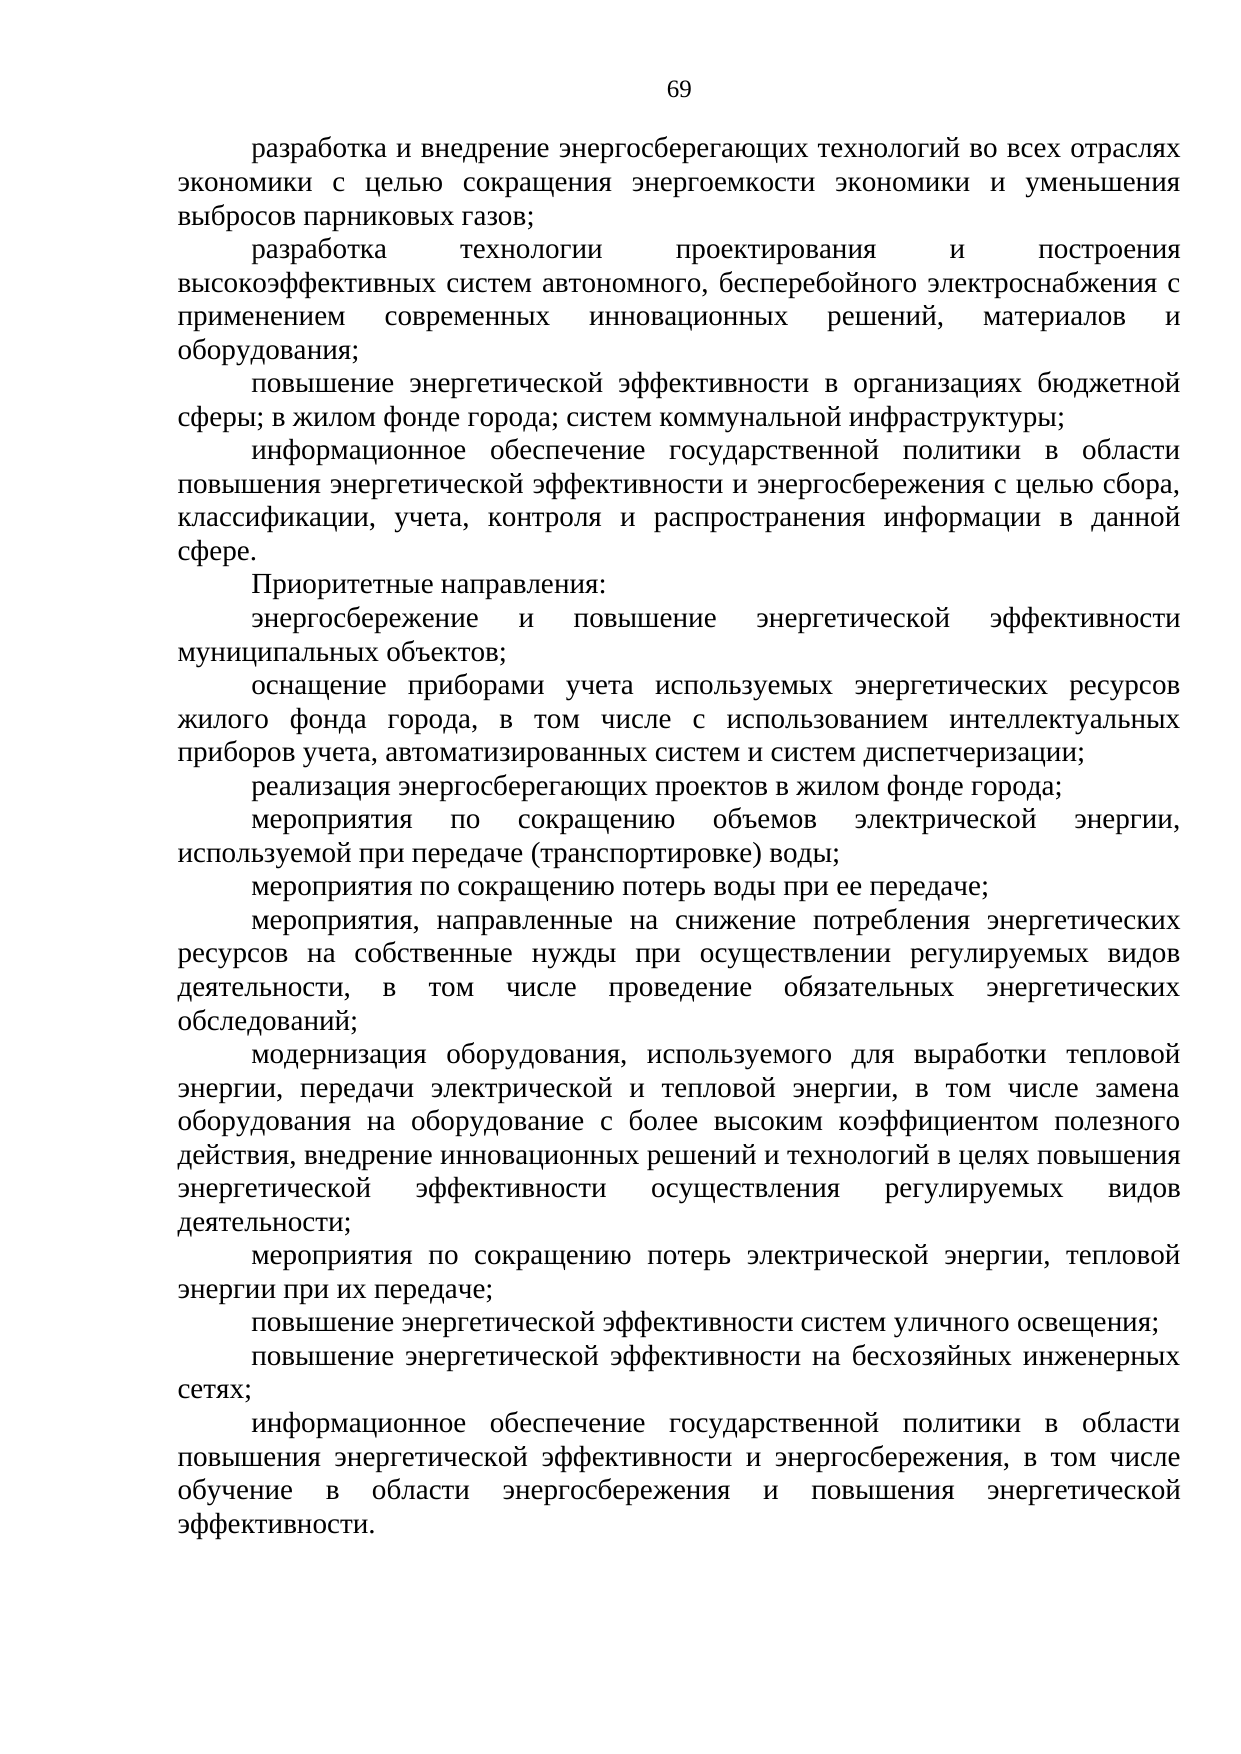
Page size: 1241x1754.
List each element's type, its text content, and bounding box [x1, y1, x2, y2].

text мероприятия по сокращению объемов электрической энергии, используемой при передаче (транспортировке) воды; [177, 801, 1181, 868]
text информационное обеспечение государственной политики в области повышения энергетической эффективности и энергосбережения, в том числе обучение в области энергосбережения и повышения энергетической эффективности. [177, 1405, 1181, 1539]
text мероприятия по сокращению потерь воды при ее передаче; [177, 868, 1181, 902]
text информационное обеспечение государственной политики в области повышения энергетической эффективности и энергосбережения с целью сбора, классификации, учета, контроля и распространения информации в данной сфере. [177, 432, 1181, 567]
text реализация энергосберегающих проектов в жилом фонде города; [177, 768, 1181, 801]
text разработка технологии проектирования и построения высокоэффективных систем автономного, бесперебойного электроснабжения с применением современных инновационных решений, материалов и оборудования; [177, 231, 1181, 365]
text оснащение приборами учета используемых энергетических ресурсов жилого фонда города, в том числе с использованием интеллектуальных приборов учета, автоматизированных систем и систем диспетчеризации; [177, 667, 1181, 768]
text повышение энергетической эффективности в организациях бюджетной сферы; в жилом фонде города; систем коммунальной инфраструктуры; [177, 365, 1181, 432]
text повышение энергетической эффективности на бесхозяйных инженерных сетях; [177, 1338, 1181, 1405]
text повышение энергетической эффективности систем уличного освещения; [177, 1304, 1181, 1338]
text мероприятия по сокращению потерь электрической энергии, тепловой энергии при их передаче; [177, 1237, 1181, 1304]
text Приоритетные направления: [177, 567, 1181, 600]
text мероприятия, направленные на снижение потребления энергетических ресурсов на собственные нужды при осуществлении регулируемых видов деятельности, в том числе проведение обязательных энергетических обследований; [177, 902, 1181, 1036]
text разработка и внедрение энергосберегающих технологий во всех отраслях экономики с целью сокращения энергоемкости экономики и уменьшения выбросов парниковых газов; [177, 131, 1181, 231]
text модернизация оборудования, используемого для выработки тепловой энергии, передачи электрической и тепловой энергии, в том числе замена оборудования на оборудование с более высоким коэффициентом полезного действия, внедрение инновационных решений и технологий в целях повышения энергетической эффективности осуществления регулируемых видов деятельности; [177, 1036, 1181, 1237]
text энергосбережение и повышение энергетической эффективности муниципальных объектов; [177, 600, 1181, 667]
